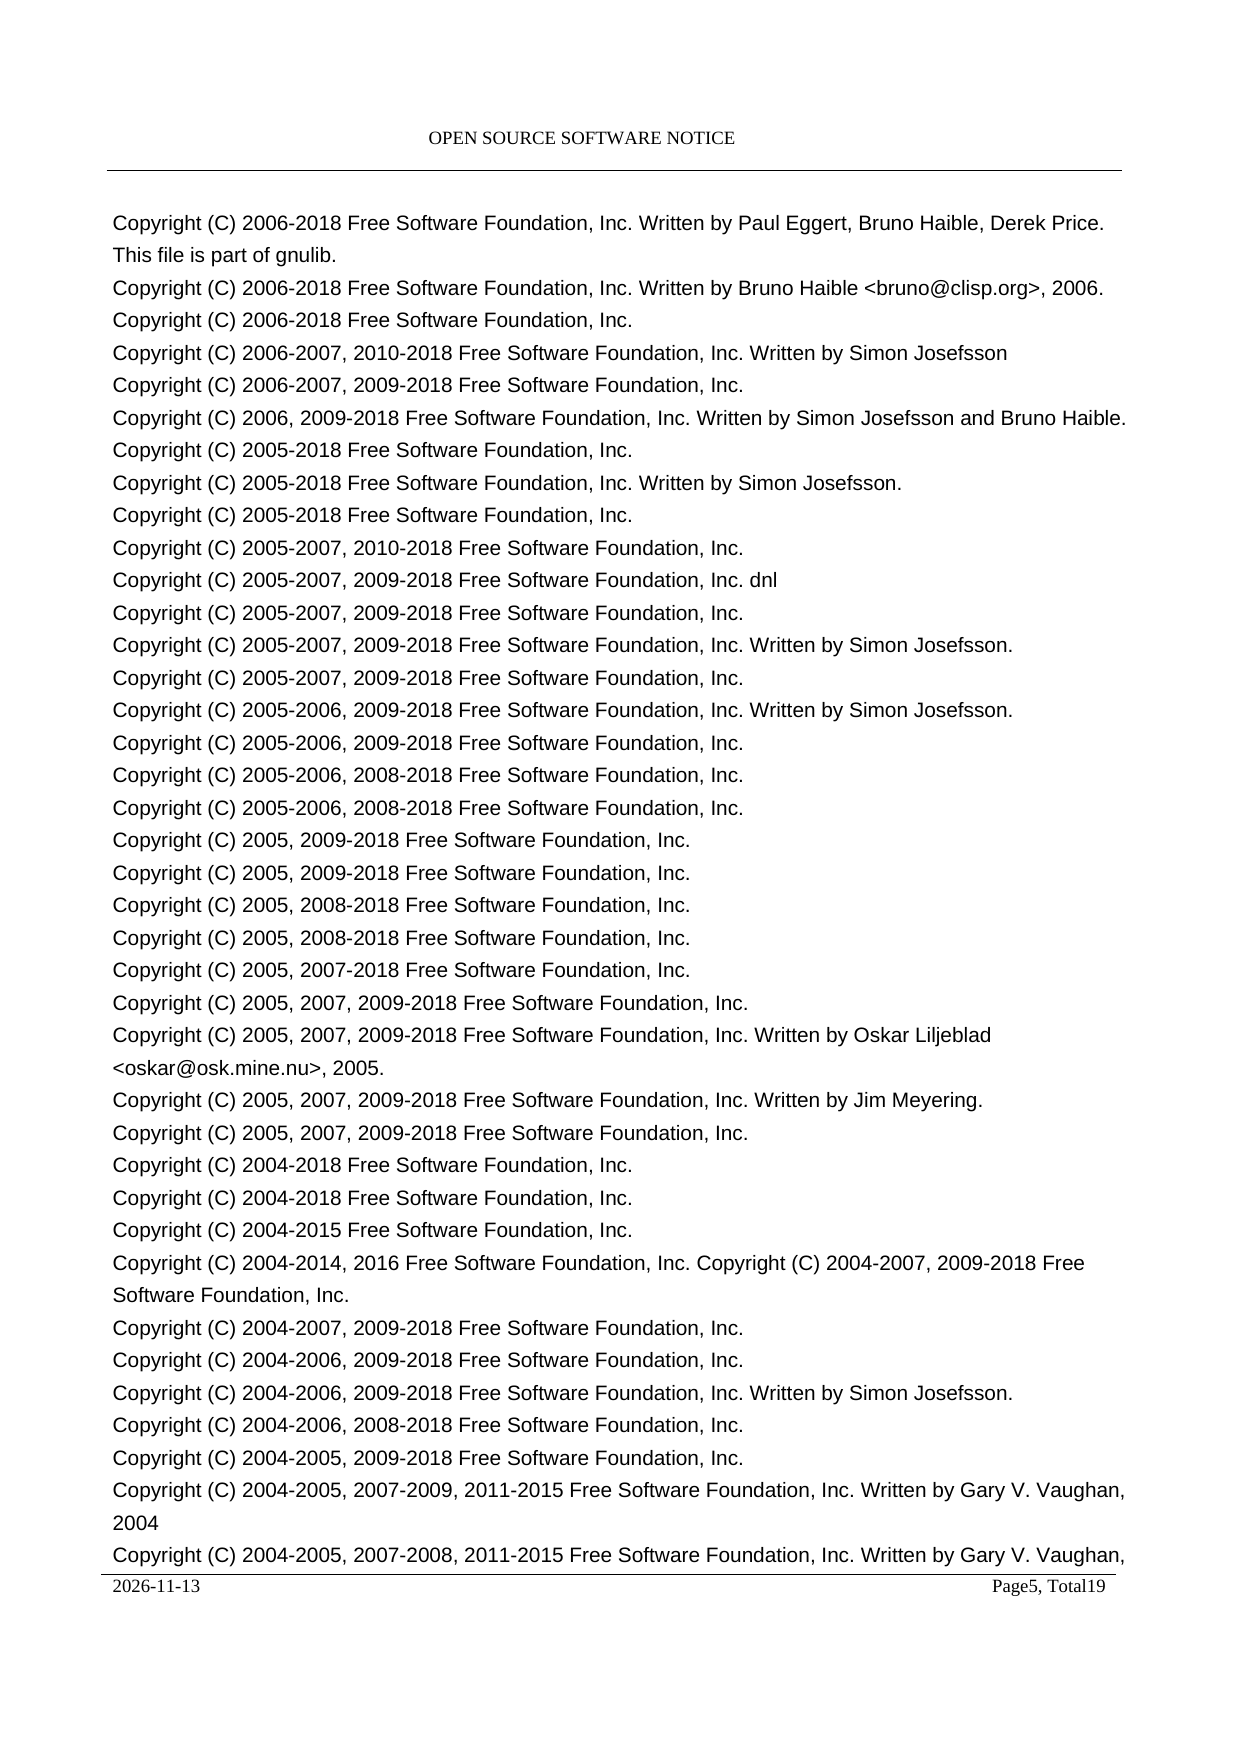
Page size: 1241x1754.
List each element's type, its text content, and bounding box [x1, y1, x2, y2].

text Copyright (C) 2005-2006, 2009-2018 Free Software Foundation, Inc. Written by Simon Josefsson. [112, 694, 1128, 726]
text Copyright (C) 2005-2007, 2009-2018 Free Software Foundation, Inc. dnl [112, 564, 1128, 596]
text Copyright (C) 2005-2006, 2009-2018 Free Software Foundation, Inc. [112, 726, 1128, 759]
text Copyright (C) 2004-2005, 2007-2009, 2011-2015 Free Software Foundation, Inc. Written by Gary V. Vaughan, 2004 [112, 1474, 1128, 1539]
text Copyright (C) 2004-2007, 2009-2018 Free Software Foundation, Inc. [112, 1311, 1128, 1344]
text Copyright (C) 2005, 2008-2018 Free Software Foundation, Inc. [112, 921, 1128, 954]
text Copyright (C) 2005, 2007, 2009-2018 Free Software Foundation, Inc. [112, 1116, 1128, 1149]
text Copyright (C) 2005-2007, 2009-2018 Free Software Foundation, Inc. Written by Simon Josefsson. [112, 629, 1128, 661]
text Copyright (C) 2005, 2007-2018 Free Software Foundation, Inc. [112, 954, 1128, 986]
text Copyright (C) 2006-2007, 2010-2018 Free Software Foundation, Inc. Written by Simon Josefsson [112, 336, 1128, 369]
text Copyright (C) 2006-2018 Free Software Foundation, Inc. [112, 304, 1128, 336]
text Copyright (C) 2005-2018 Free Software Foundation, Inc. [112, 434, 1128, 466]
text Copyright (C) 2005, 2007, 2009-2018 Free Software Foundation, Inc. [112, 986, 1128, 1019]
text Copyright (C) 2006-2018 Free Software Foundation, Inc. Written by Bruno Haible <bruno@clisp.org>, 2006. [112, 271, 1128, 304]
text Copyright (C) 2005, 2007, 2009-2018 Free Software Foundation, Inc. Written by Jim Meyering. [112, 1084, 1128, 1116]
text Copyright (C) 2004-2006, 2009-2018 Free Software Foundation, Inc. Written by Simon Josefsson. [112, 1376, 1128, 1409]
text Copyright (C) 2004-2006, 2009-2018 Free Software Foundation, Inc. [112, 1344, 1128, 1376]
text Copyright (C) 2004-2015 Free Software Foundation, Inc. [112, 1214, 1128, 1246]
text Copyright (C) 2004-2018 Free Software Foundation, Inc. [112, 1149, 1128, 1181]
text Copyright (C) 2004-2005, 2009-2018 Free Software Foundation, Inc. [112, 1441, 1128, 1474]
text Copyright (C) 2005-2018 Free Software Foundation, Inc. Written by Simon Josefsson. [112, 466, 1128, 499]
text Copyright (C) 2005, 2009-2018 Free Software Foundation, Inc. [112, 824, 1128, 856]
text Copyright (C) 2005-2007, 2009-2018 Free Software Foundation, Inc. [112, 596, 1128, 629]
text Copyright (C) 2006, 2009-2018 Free Software Foundation, Inc. Written by Simon Josefsson and Bruno Haible. [112, 401, 1128, 434]
text Copyright (C) 2004-2018 Free Software Foundation, Inc. [112, 1181, 1128, 1214]
text Copyright (C) 2004-2006, 2008-2018 Free Software Foundation, Inc. [112, 1409, 1128, 1441]
text Copyright (C) 2005-2007, 2010-2018 Free Software Foundation, Inc. [112, 531, 1128, 564]
text Copyright (C) 2006-2007, 2009-2018 Free Software Foundation, Inc. [112, 369, 1128, 401]
text Copyright (C) 2005-2006, 2008-2018 Free Software Foundation, Inc. [112, 759, 1128, 791]
text Copyright (C) 2005-2018 Free Software Foundation, Inc. [112, 499, 1128, 531]
text Copyright (C) 2005-2006, 2008-2018 Free Software Foundation, Inc. [112, 791, 1128, 824]
text Copyright (C) 2005, 2007, 2009-2018 Free Software Foundation, Inc. Written by Oskar Liljeblad <oskar@osk.mine.nu>, 2005. [112, 1019, 1128, 1084]
text Copyright (C) 2004-2014, 2016 Free Software Foundation, Inc. Copyright (C) 2004-2007, 2009-2018 Free Software Foundation, Inc. [112, 1246, 1128, 1311]
text Copyright (C) 2005-2007, 2009-2018 Free Software Foundation, Inc. [112, 661, 1128, 694]
text Copyright (C) 2005, 2009-2018 Free Software Foundation, Inc. [112, 856, 1128, 889]
text Copyright (C) 2006-2018 Free Software Foundation, Inc. Written by Paul Eggert, Bruno Haible, Derek Price. This file is part of gnulib. [112, 206, 1128, 271]
text Copyright (C) 2005, 2008-2018 Free Software Foundation, Inc. [112, 889, 1128, 921]
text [112, 1539, 1128, 1571]
